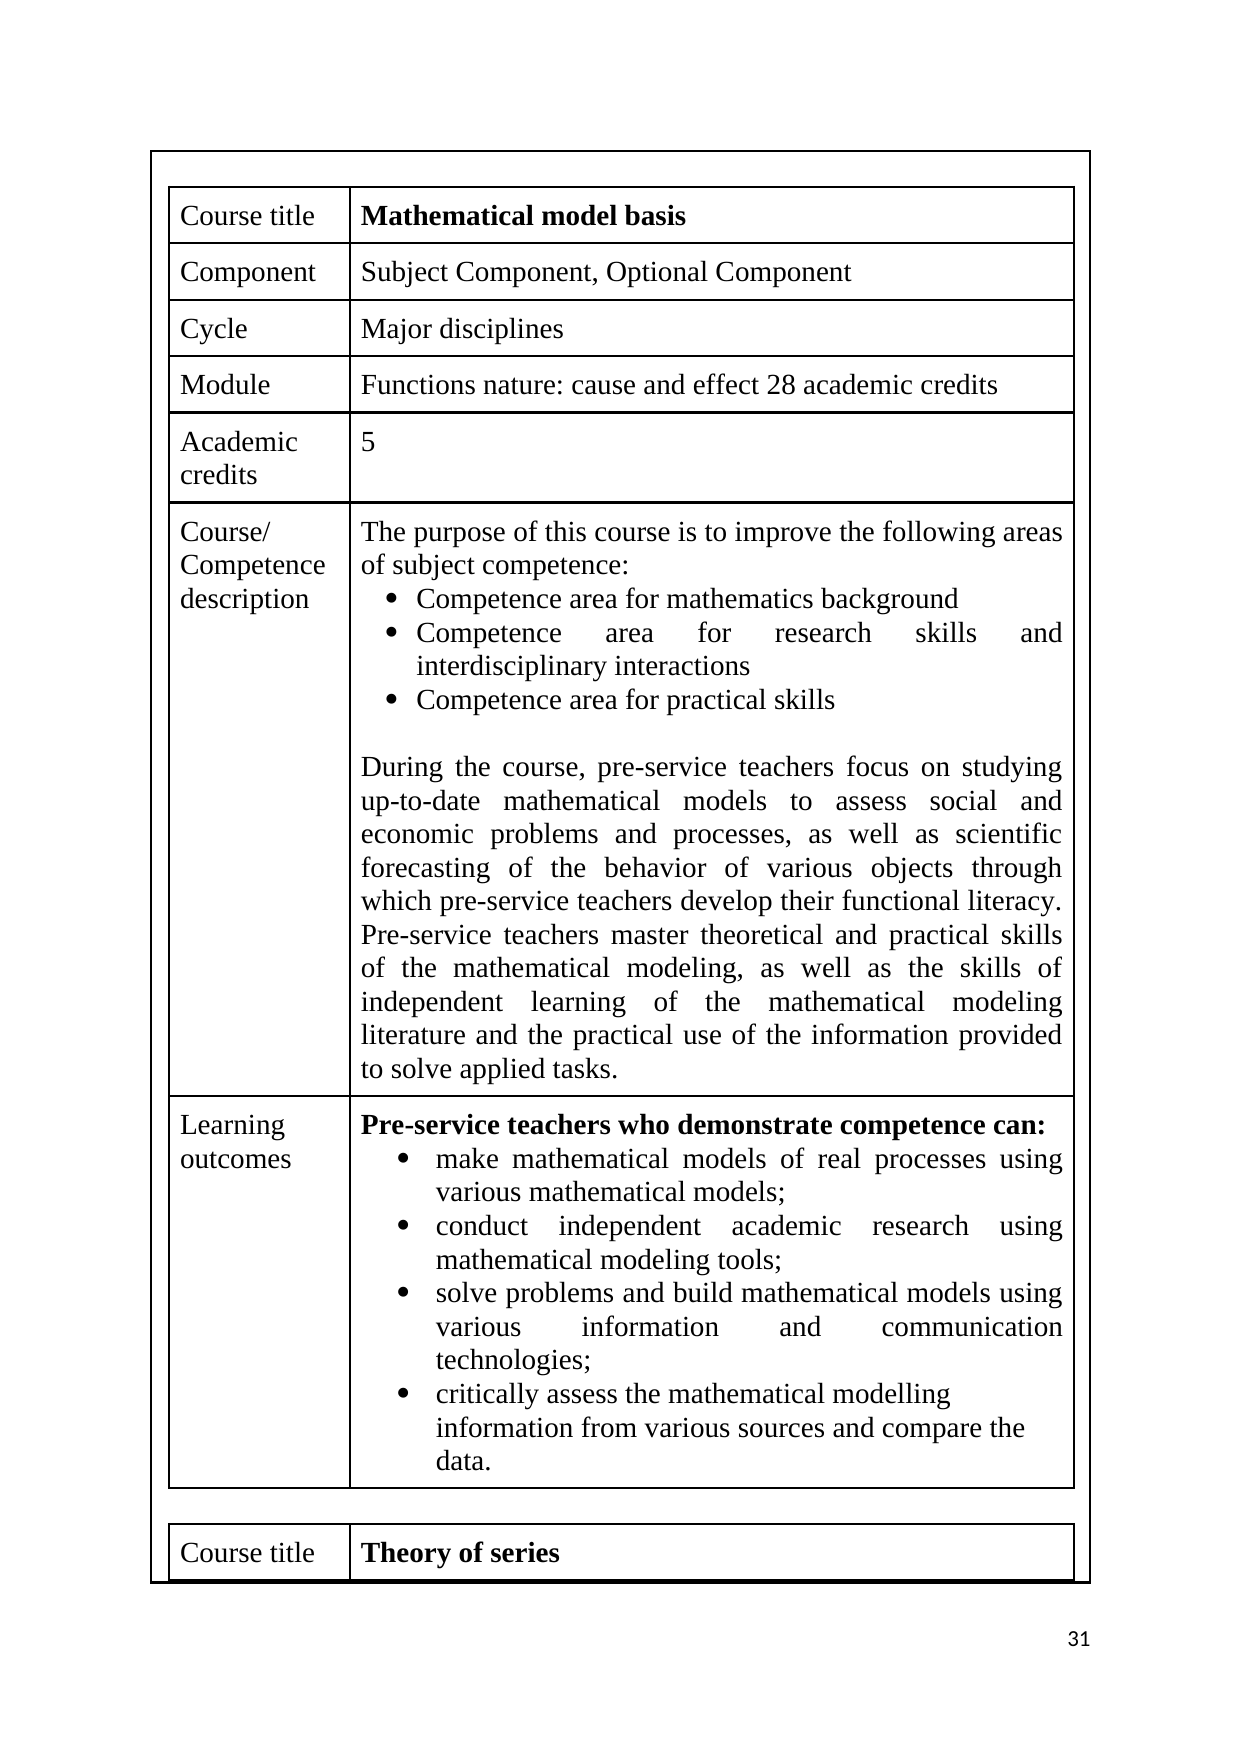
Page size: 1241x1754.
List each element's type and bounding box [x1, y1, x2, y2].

table_cell [152, 152, 1089, 1581]
